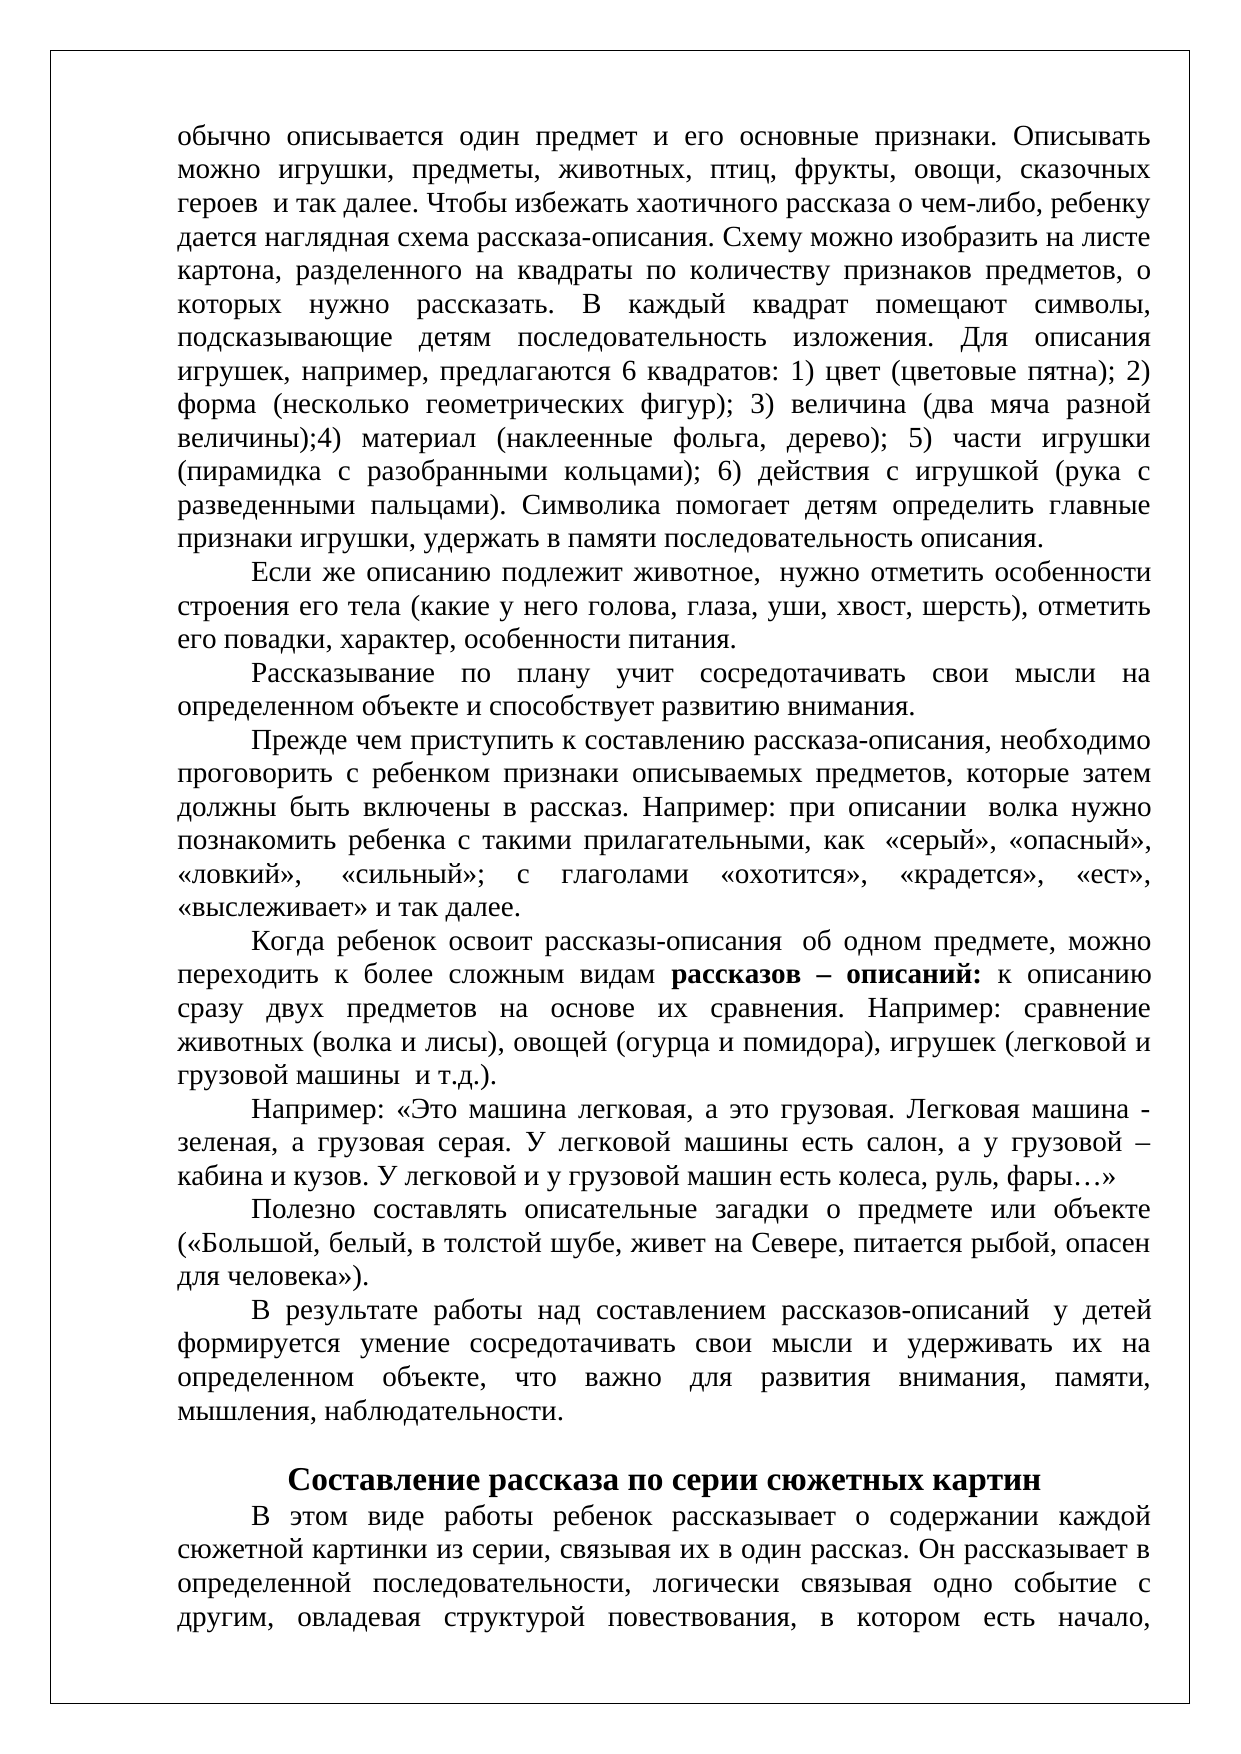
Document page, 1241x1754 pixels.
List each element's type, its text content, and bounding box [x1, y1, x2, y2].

text Рассказывание по плану учит сосредотачивать свои мысли на определенном объекте и способствует развитию внимания. [177, 655, 1152, 722]
text В результате работы над составлением рассказов-описаний у детей формируется умение сосредотачивать свои мысли и удерживать их на определенном объекте, что важно для развития внимания, памяти, мышления, наблюдательности. [177, 1292, 1152, 1426]
text Составление рассказа по серии сюжетных картин [177, 1460, 1152, 1498]
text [177, 1498, 1152, 1632]
text Полезно составлять описательные загадки о предмете или объекте («Большой, белый, в толстой шубе, живет на Севере, питается рыбой, опасен для человека»). [177, 1191, 1152, 1292]
text Прежде чем приступить к составлению рассказа-описания, необходимо проговорить с ребенком признаки описываемых предметов, которые затем должны быть включены в рассказ. Например: при описании волка нужно познакомить ребенка с такими прилагательными, как «серый», «опасный», «ловкий», «сильный»; с глаголами «охотится», «крадется», «ест», «выслеживает» и так далее. [177, 722, 1152, 923]
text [177, 118, 1152, 554]
text Когда ребенок освоит рассказы-описания об одном предмете, можно переходить к более сложным видам рассказов – описаний: к описанию сразу двух предметов на основе их сравнения. Например: сравнение животных (волка и лисы), овощей (огурца и помидора), игрушек (легковой и грузовой машины и т.д.). [177, 923, 1152, 1091]
text Например: «Это машина легковая, а это грузовая. Легковая машина - зеленая, а грузовая серая. У легковой машины есть салон, а у грузовой – кабина и кузов. У легковой и у грузовой машин есть колеса, руль, фары…» [177, 1091, 1152, 1191]
text Если же описанию подлежит животное, нужно отметить особенности строения его тела (какие у него голова, глаза, уши, хвост, шерсть), отметить его повадки, характер, особенности питания. [177, 554, 1152, 655]
